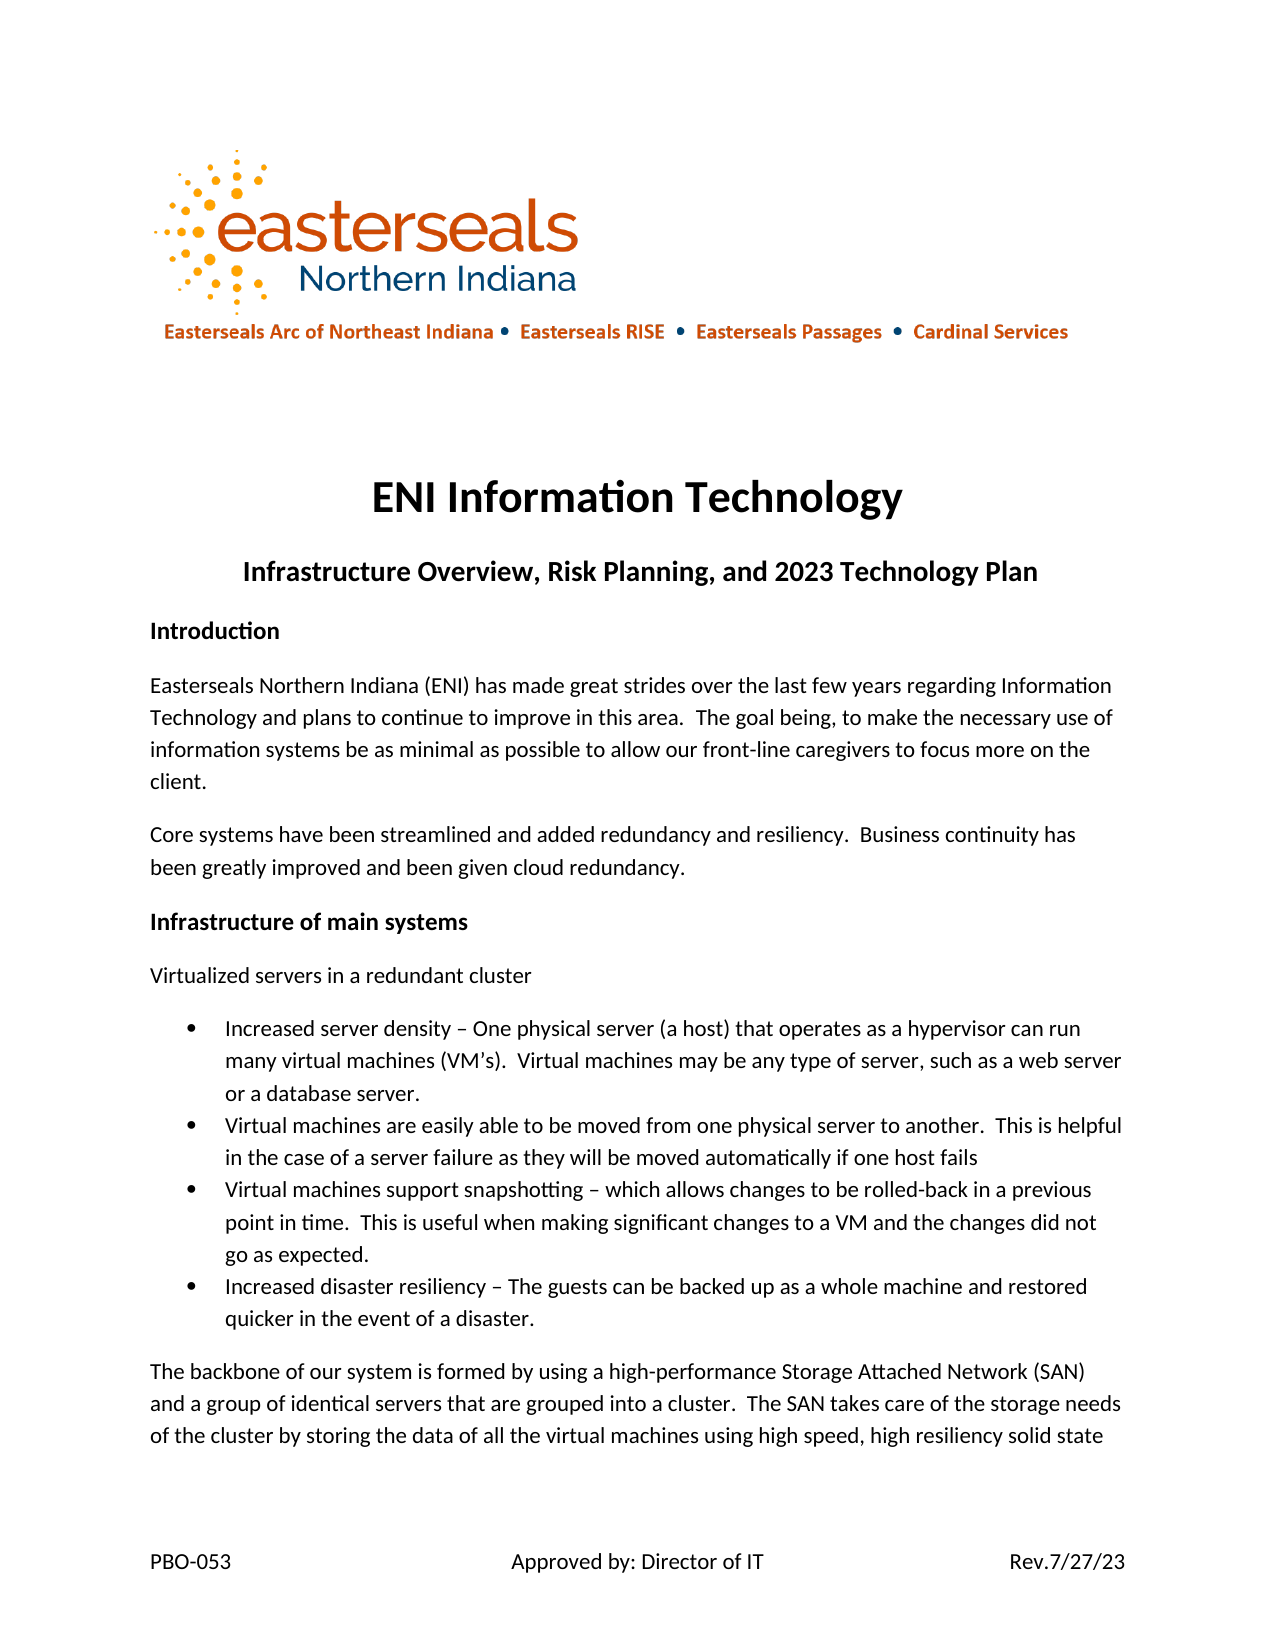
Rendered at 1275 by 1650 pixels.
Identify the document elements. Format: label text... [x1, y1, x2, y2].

text Easterseals Northern Indiana (ENI) has made great strides over the last few years regarding Information Technology and plans to continue to improve in this area. The goal being, to make the necessary use of information systems be as minimal as possible to allow our front-line caregivers to focus more on the client. [150, 671, 1125, 795]
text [150, 1357, 1125, 1449]
text Core systems have been streamlined and added redundancy and resiliency. Business continuity has been greatly improved and been given cloud redundancy. [150, 820, 1125, 881]
text Virtualized servers in a redundant cluster [150, 961, 1125, 989]
picture [150, 150, 1125, 358]
text ENI Information Technology [150, 468, 1125, 524]
list Increased disaster resiliency – The guests can be backed up as a whole machine and restored quicker in the event of a disaster. [187, 1272, 1125, 1332]
text Introduction [150, 615, 1125, 646]
text Infrastructure of main systems [150, 906, 1125, 936]
list Increased server density – One physical server (a host) that operates as a hypervisor can run many virtual machines (VM’s). Virtual machines may be any type of server, such as a web server or a database server. [187, 1014, 1125, 1107]
list Virtual machines are easily able to be moved from one physical server to another. This is helpful in the case of a server failure as they will be moved automatically if one host fails [187, 1111, 1125, 1171]
text Infrastructure Overview, Risk Planning, and 2023 Technology Plan [150, 553, 1125, 589]
list Virtual machines support snapshotting – which allows changes to be rolled-back in a previous point in time. This is useful when making significant changes to a VM and the changes did not go as expected. [187, 1175, 1125, 1268]
